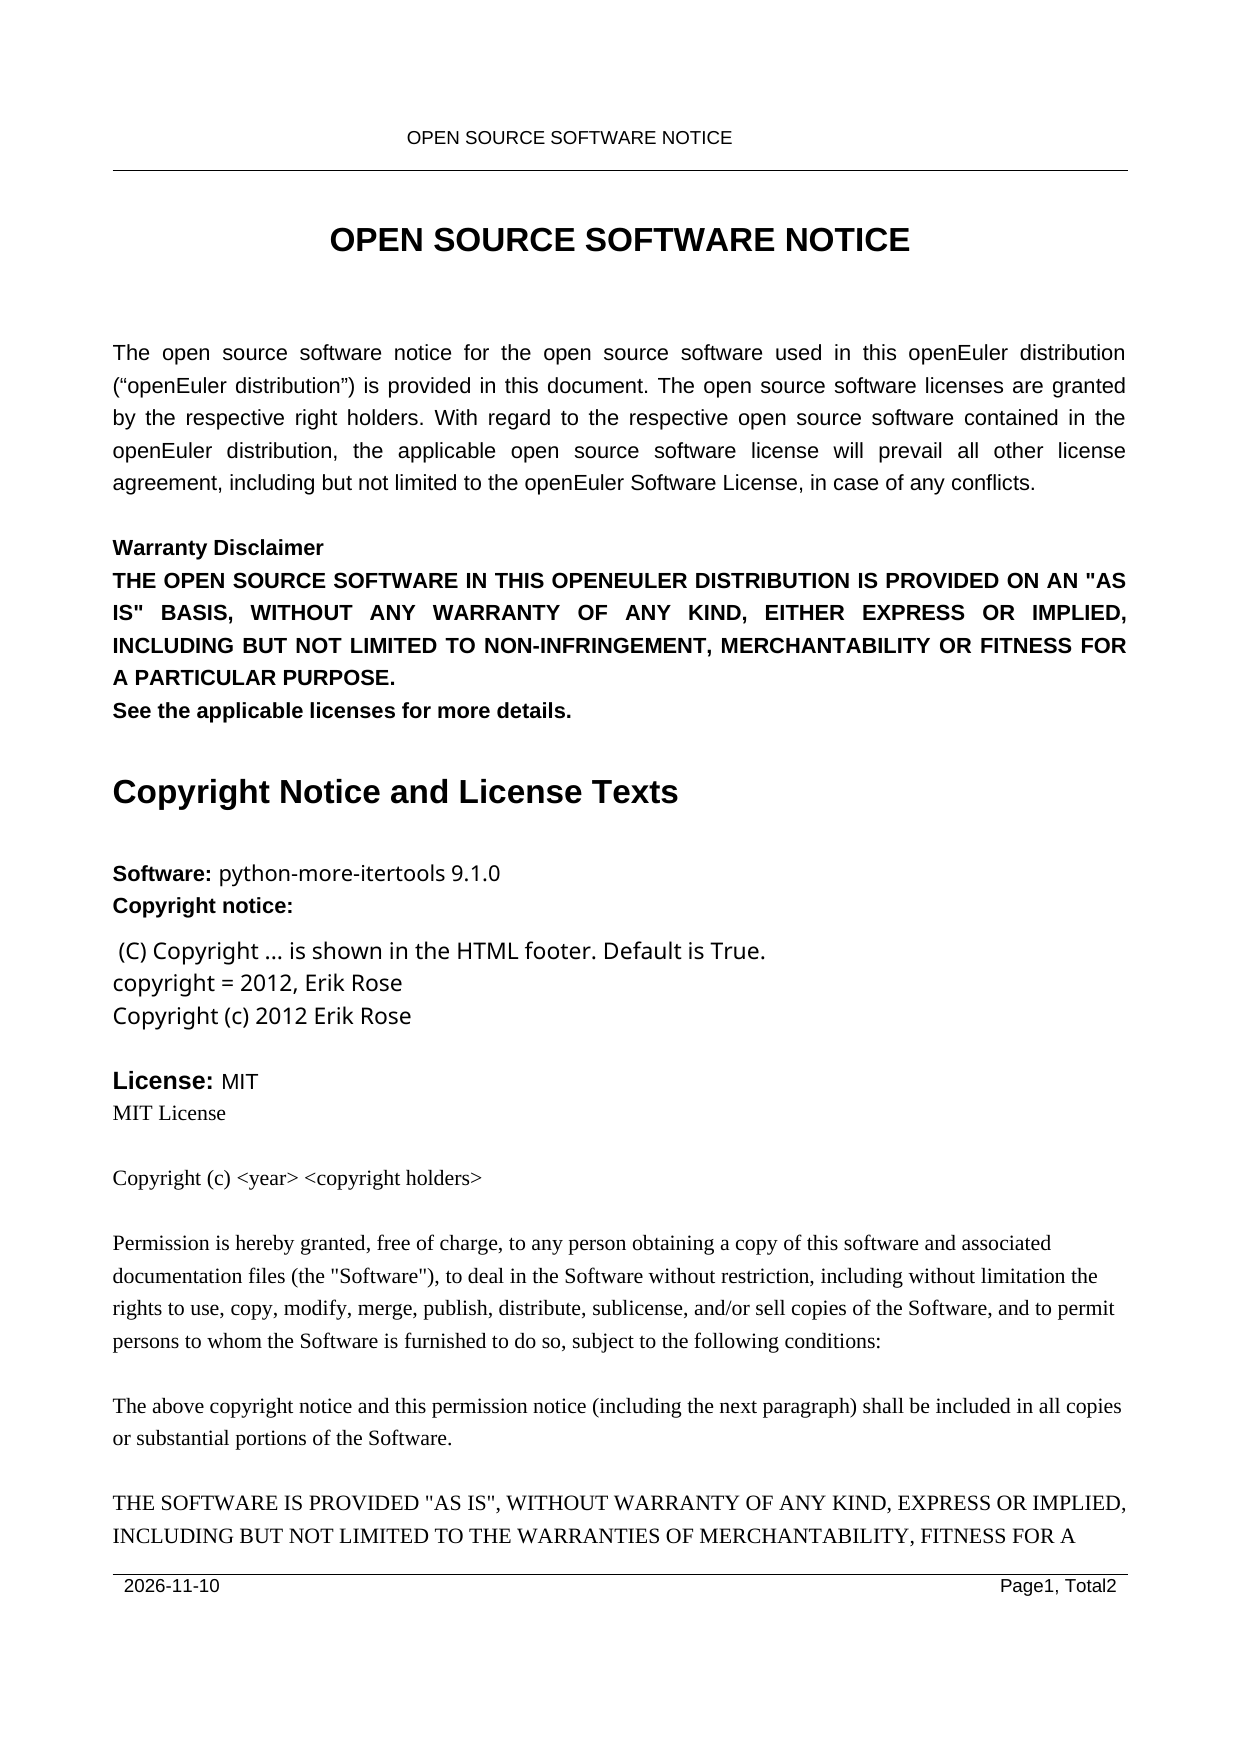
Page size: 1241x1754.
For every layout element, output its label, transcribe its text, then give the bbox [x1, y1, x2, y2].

text License: MIT [112, 1064, 1128, 1096]
text OPEN SOURCE SOFTWARE NOTICE [112, 206, 1128, 271]
text THE OPEN SOURCE SOFTWARE IN THIS OPENEULER DISTRIBUTION IS PROVIDED ON AN "AS IS" BASIS, WITHOUT ANY WARRANTY OF ANY KIND, EITHER EXPRESS OR IMPLIED, INCLUDING BUT NOT LIMITED TO NON-INFRINGEMENT, MERCHANTABILITY OR FITNESS FOR A PARTICULAR PURPOSE. See the applicable licenses for more details. [112, 564, 1128, 726]
text The open source software notice for the open source software used in this openEuler distribution (“openEuler distribution”) is provided in this document. The open source software licenses are granted by the respective right holders. With regard to the respective open source software contained in the openEuler distribution, the applicable open source software license will prevail all other license agreement, including but not limited to the openEuler Software License, in case of any conflicts. [112, 336, 1128, 499]
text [112, 1096, 1128, 1551]
text Copyright notice: [112, 889, 1128, 921]
title Software: python-more-itertools 9.1.0 [112, 856, 1128, 889]
text Warranty Disclaimer [112, 531, 1128, 564]
text (C) Copyright ... is shown in the HTML footer. Default is True. copyright = 2012, Erik Rose Copyright (c) 2012 Erik Rose [112, 934, 1128, 1064]
text Copyright Notice and License Texts [112, 759, 1128, 824]
